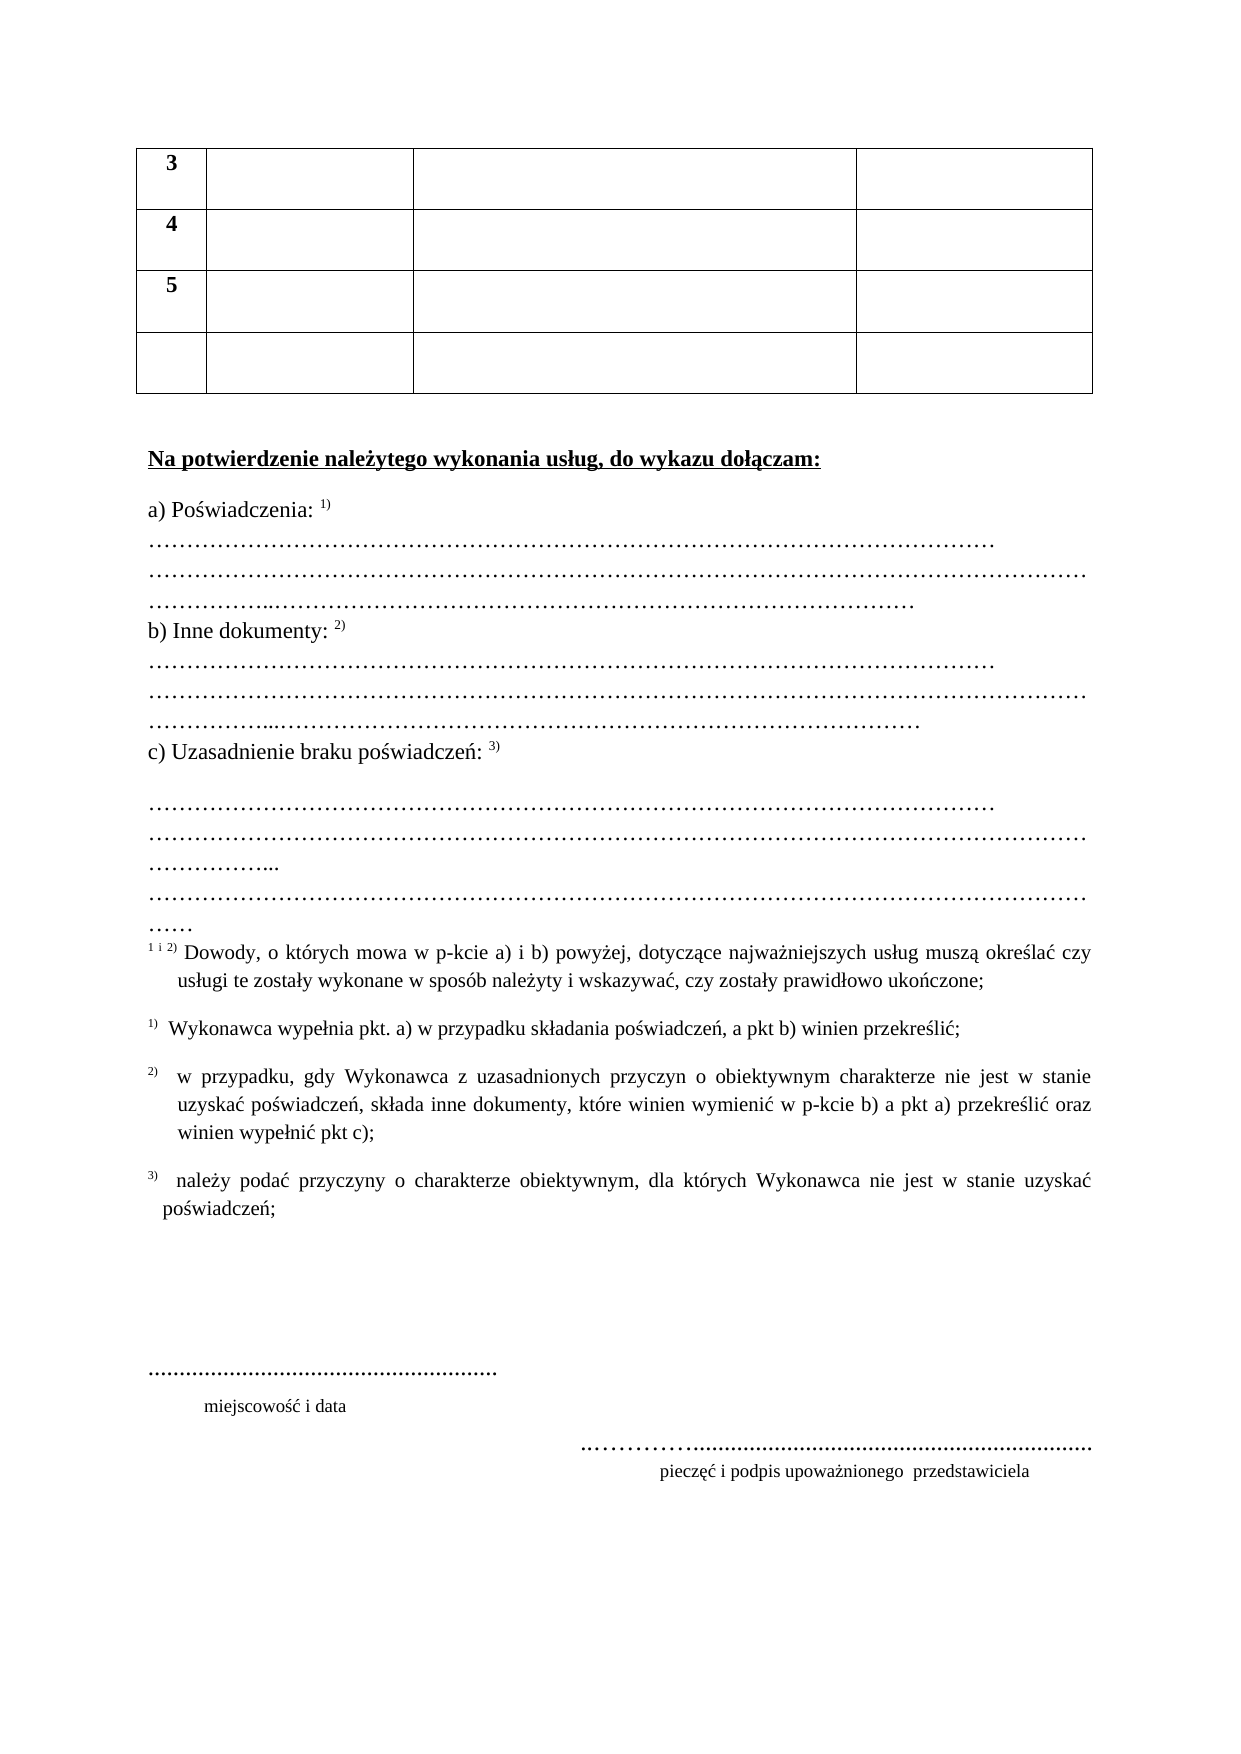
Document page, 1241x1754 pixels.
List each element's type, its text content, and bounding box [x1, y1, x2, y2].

table_cell [414, 149, 856, 209]
table_cell 4 [137, 210, 206, 270]
table_cell [207, 210, 413, 270]
text ........................................................ [148, 1352, 1093, 1381]
text …………………………………………………………………………………………………………………………...………………………………………………………………………… [148, 677, 1093, 734]
text ………………………………………………………………………………………………… [148, 526, 1093, 553]
table_cell 3 [137, 149, 206, 209]
table_cell [857, 333, 1092, 393]
table_cell [414, 333, 856, 393]
table_cell [207, 149, 413, 209]
text a) Poświadczenia: 1) [148, 496, 1093, 522]
table_cell [207, 271, 413, 332]
table_cell [207, 333, 413, 393]
table_cell 5 [137, 271, 206, 332]
text 3) należy podać przyczyny o charakterze obiektywnym, dla których Wykonawca nie jest w stanie uzyskać poświadczeń; [148, 1168, 1093, 1220]
table_cell [857, 210, 1092, 270]
text ………………………………………………………………………………………………… [148, 789, 1093, 815]
text ………………………………………………………………………………………………… [148, 647, 1093, 673]
table_cell [857, 271, 1092, 332]
table_cell [414, 210, 856, 270]
text pieczęć i podpis upoważnionego przedstawiciela [148, 1460, 1093, 1482]
table_cell [414, 271, 856, 332]
text 1 i 2) Dowody, o których mowa w p-kcie a) i b) powyżej, dotyczące najważniejszych usług muszą określać czy usługi te zostały wykonane w sposób należyty i wskazywać, czy zostały prawidłowo ukończone; [148, 940, 1093, 992]
text 1) Wykonawca wypełnia pkt. a) w przypadku składania poświadczeń, a pkt b) winien przekreślić; [148, 1016, 1093, 1040]
table_cell [857, 149, 1092, 209]
text b) Inne dokumenty: 2) [148, 617, 1093, 643]
text 2) w przypadku, gdy Wykonawca z uzasadnionych przyczyn o obiektywnym charakterze nie jest w stanie uzyskać poświadczeń, składa inne dokumenty, które winien wymienić w p-kcie b) a pkt a) przekreślić oraz winien wypełnić pkt c); [148, 1064, 1093, 1144]
text …………………………………………………………………………………………………………………………...………………………………………………………………………………………………………………… [148, 819, 1093, 936]
text miejscowość i data [148, 1395, 1093, 1416]
text Na potwierdzenie należytego wykonania usług, do wykazu dołączam: [148, 445, 1093, 471]
text c) Uzasadnienie braku poświadczeń: 3) [148, 738, 1093, 764]
table_cell [137, 333, 206, 393]
text ..…………................................................................ [148, 1427, 1093, 1456]
text …………………………………………………………………………………………………………………………..………………………………………………………………………… [148, 557, 1093, 613]
